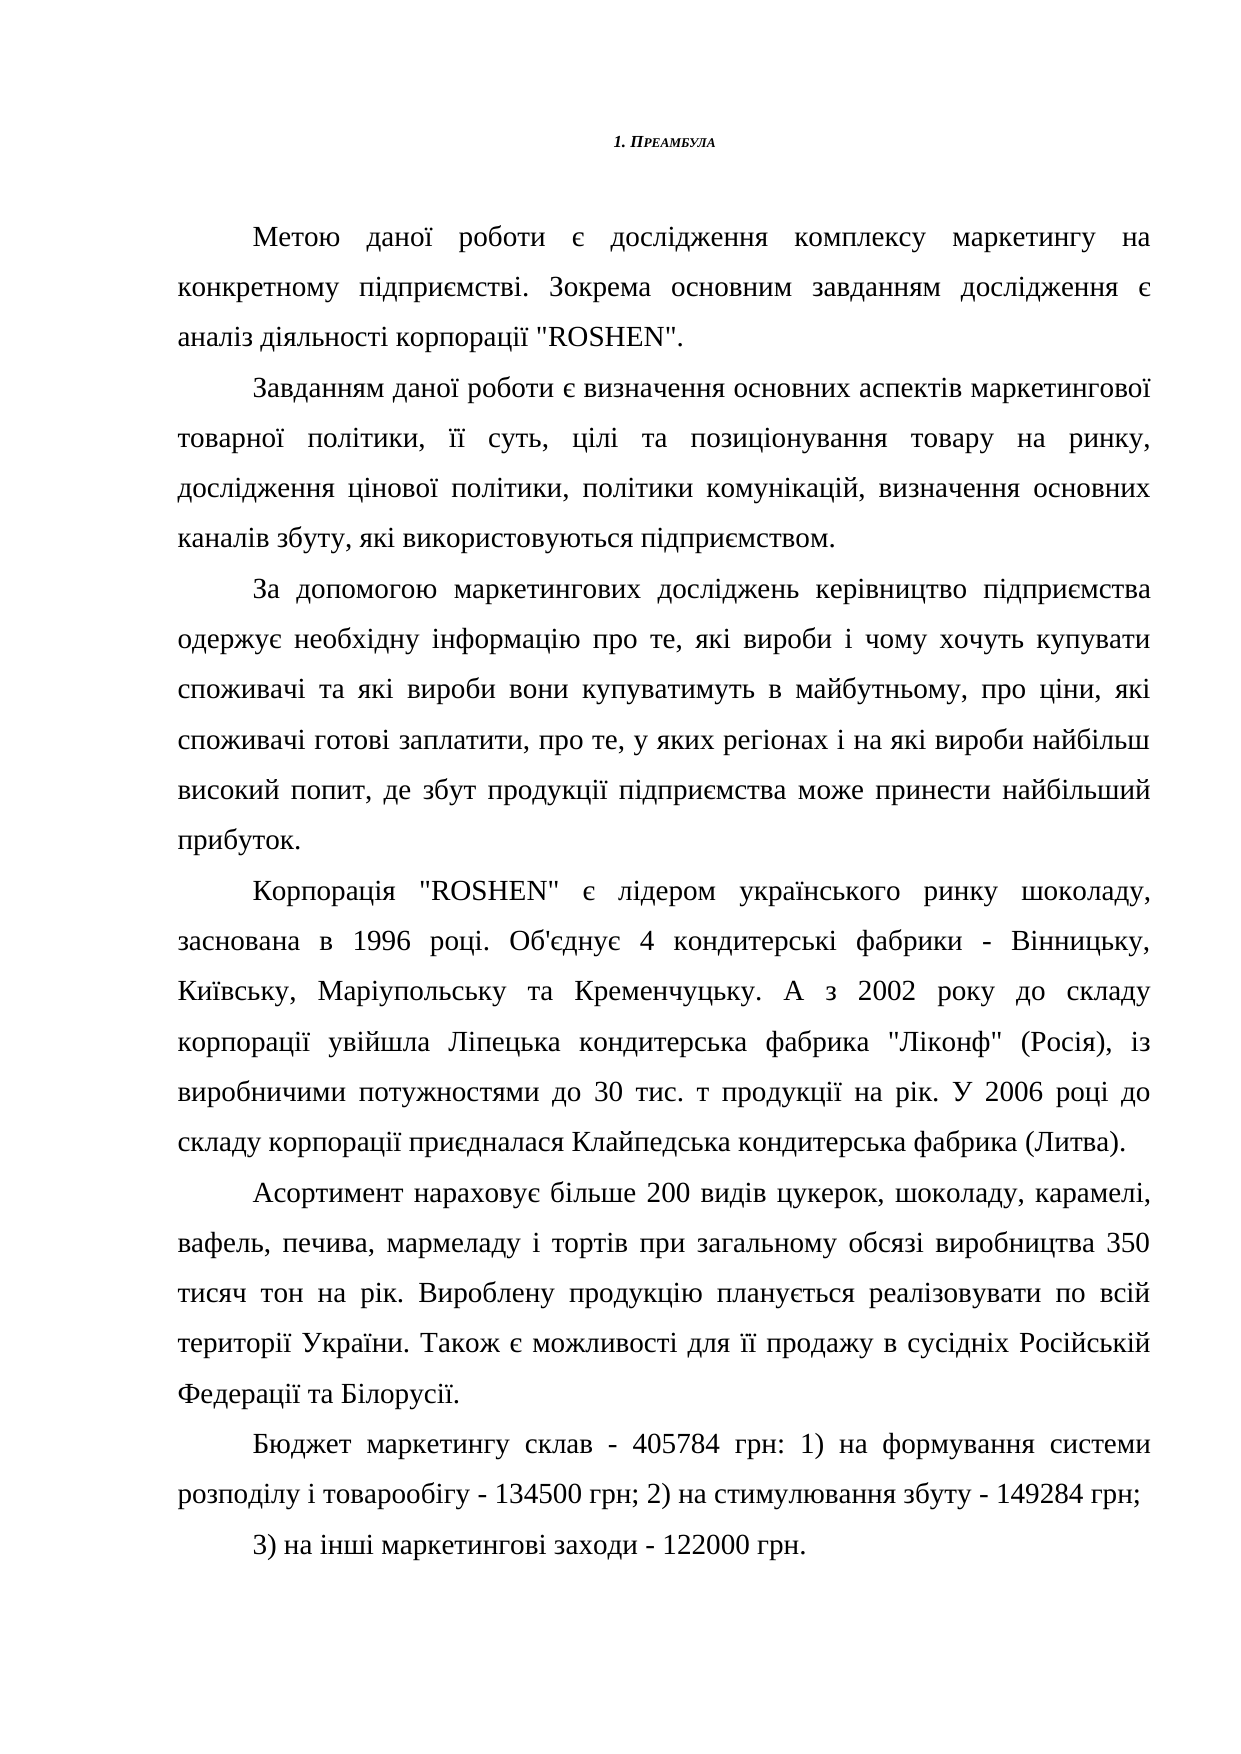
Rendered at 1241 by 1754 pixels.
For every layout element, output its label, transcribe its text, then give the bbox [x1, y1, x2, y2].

text Асортимент нараховує більше 200 видів цукерок, шоколаду, карамелі, вафель, печива, мармеладу і тортів при загальному обсязі виробництва 350 тисяч тон на рік. Вироблену продукцію планується реалізовувати по всій території України. Також є можливості для її продажу в сусідніх Російській Федерації та Білорусії. [177, 1175, 1152, 1409]
text 3) на інші маркетингові заходи - 122000 грн. [177, 1527, 1152, 1560]
text Бюджет маркетингу склав - 405784 грн: 1) на формування системи розподілу і товарообігу - 134500 грн; 2) на стимулювання збуту - 149284 грн; [177, 1426, 1152, 1510]
text Корпорація "ROSHEN" є лідером українського ринку шоколаду, заснована в 1996 році. Об'єднує 4 кондитерські фабрики - Вінницьку, Київську, Маріупольську та Кременчуцьку. А з 2002 року до складу корпорації увійшла Ліпецька кондитерська фабрика "Ліконф" (Росія), із виробничими потужностями до 30 тис. т продукції на рік. У 2006 році до складу корпорації приєдналася Клайпедська кондитерська фабрика (Литва). [177, 873, 1152, 1158]
text За допомогою маркетингових досліджень керівництво підприємства одержує необхідну інформацію про те, які вироби і чому хочуть купувати споживачі та які вироби вони купуватимуть в майбутньому, про ціни, які споживачі готові заплатити, про те, у яких регіонах і на які вироби найбільш високий попит, де збут продукції підприємства може принести найбільший прибуток. [177, 571, 1152, 856]
subtitle 1. Преамбула [177, 118, 1152, 152]
text Метою даної роботи є дослідження комплексу маркетингу на конкретному підприємстві. Зокрема основним завданням дослідження є аналіз діяльності корпорації "ROSHEN". [177, 219, 1152, 353]
text Завданням даної роботи є визначення основних аспектів маркетингової товарної політики, її суть, цілі та позиціонування товару на ринку, дослідження цінової політики, політики комунікацій, визначення основних каналів збуту, які використовуються підприємством. [177, 370, 1152, 554]
